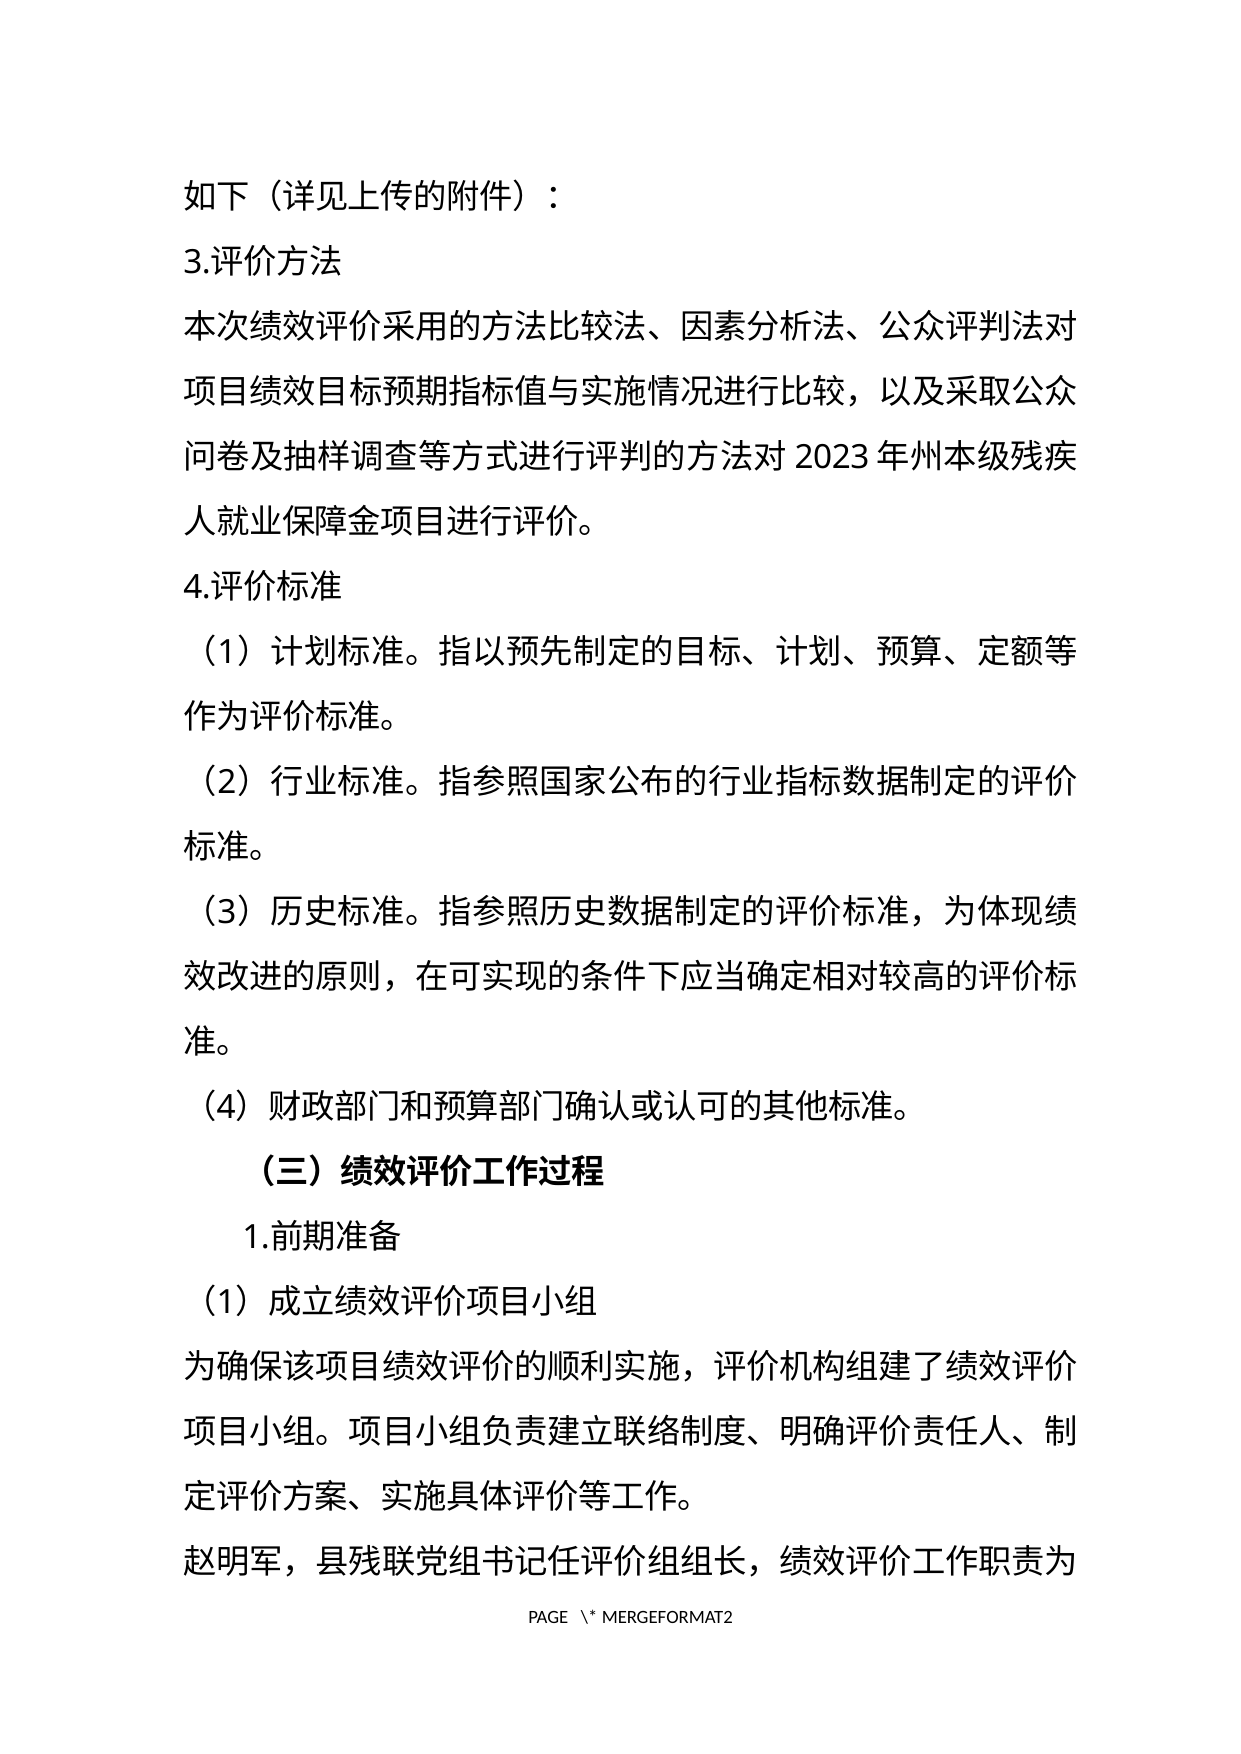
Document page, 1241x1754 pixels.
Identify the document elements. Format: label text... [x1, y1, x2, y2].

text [183, 162, 1078, 1137]
text （三）绩效评价工作过程 [183, 1137, 1078, 1202]
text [183, 1202, 1078, 1592]
